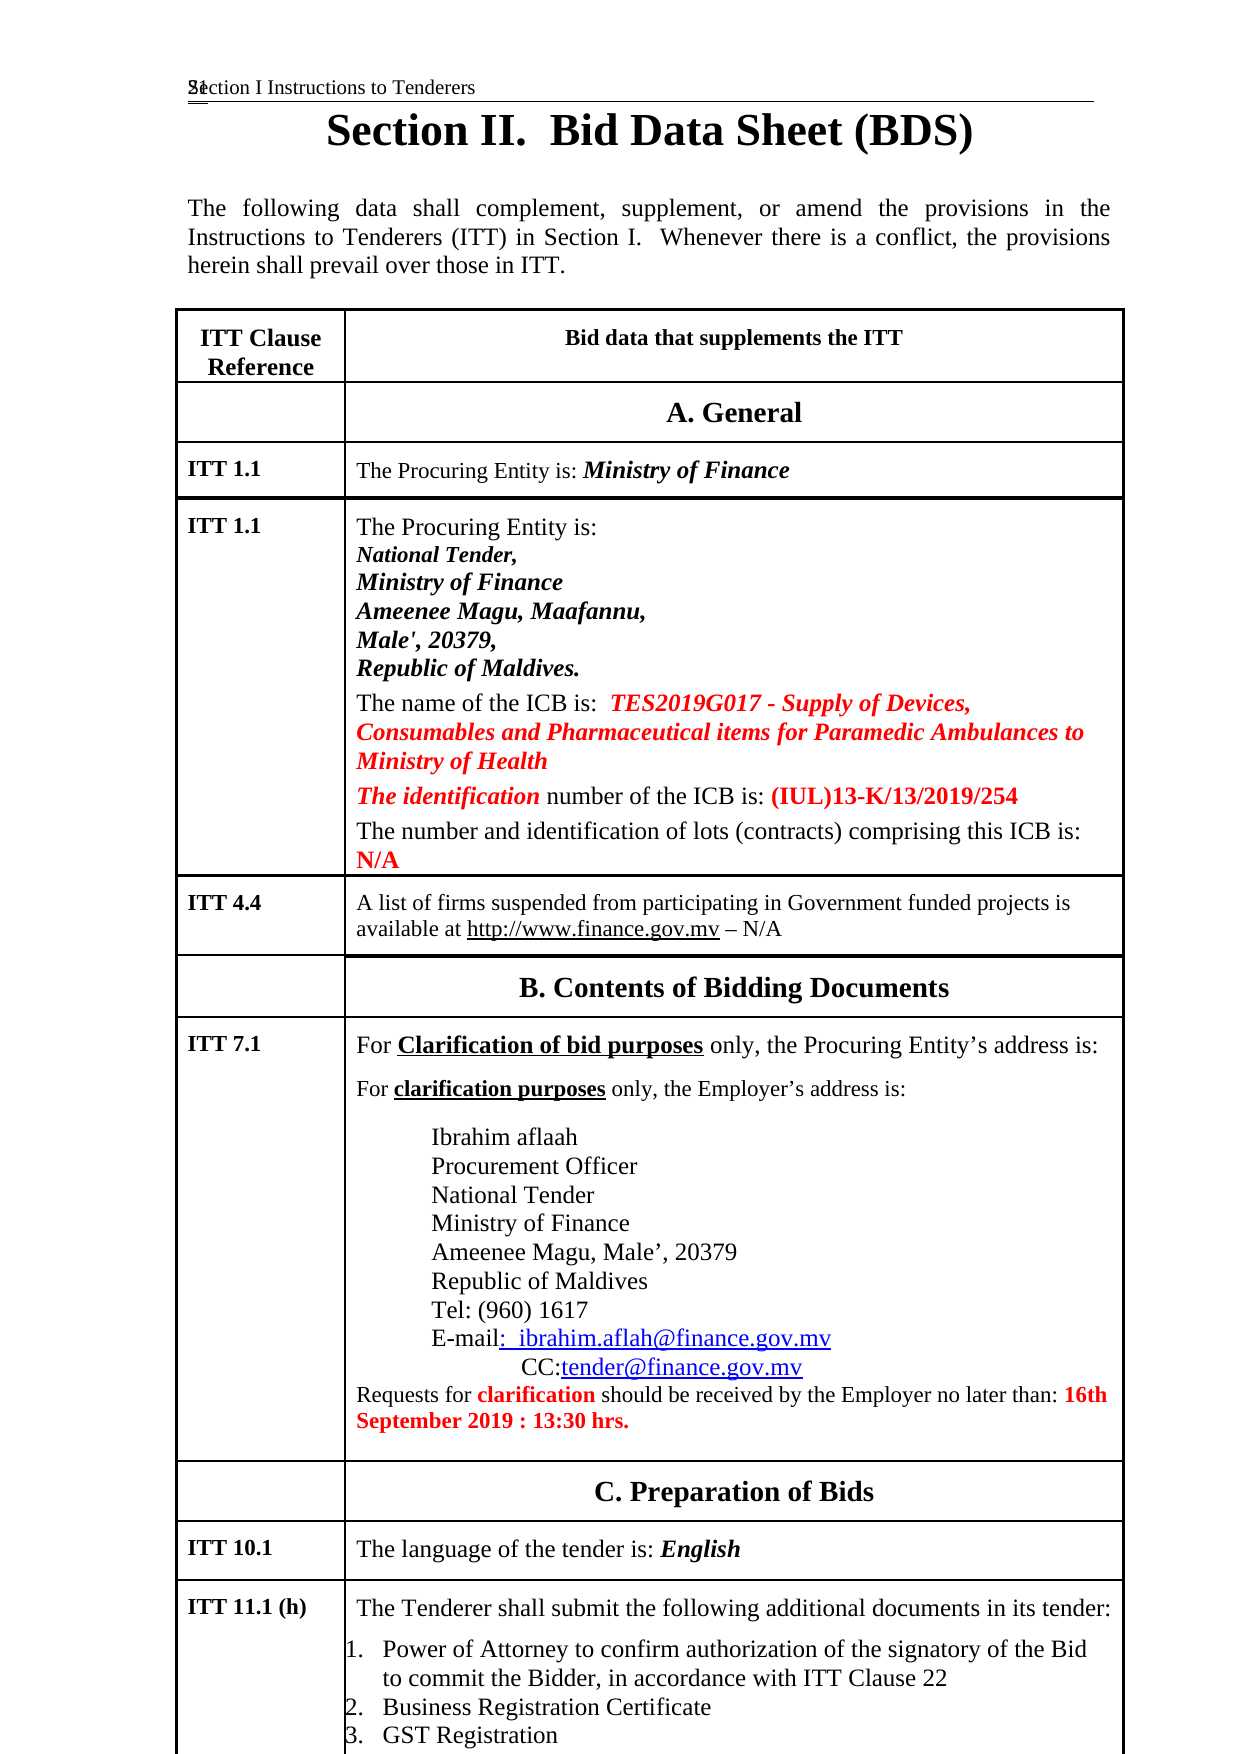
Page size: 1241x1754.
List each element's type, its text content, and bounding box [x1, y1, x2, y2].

table_cell The Procuring Entity is: Ministry of Finance [346, 443, 1122, 496]
table_cell [178, 1462, 344, 1520]
table_cell For Clarification of bid purposes only, the Procuring Entity’s address is: For clarification purposes only, the Employer’s address is: Ibrahim aflaah Procurement Officer National Tender Ministry of Finance Ameenee Magu, Male’, 20379 Republic of Maldives Tel: (960) 1617 E-mail: ibrahim.aflah@finance.gov.mv CC:tender@finance.gov.mv Requests for clarification should be received by the Employer no later than: 16th September 2019 : 13:30 hrs. [346, 1018, 1122, 1460]
table_cell ITT 7.1 [178, 1018, 344, 1460]
table_cell ITT 11.1 (h) [178, 1581, 344, 1754]
table_cell A. General [346, 383, 1122, 441]
table_cell A list of firms suspended from participating in Government funded projects is available at http://www.finance.gov.mv – N/A [346, 877, 1122, 954]
table_cell ITT 4.4 [178, 877, 344, 954]
table_cell The language of the tender is: English [346, 1522, 1122, 1579]
table_cell B. Contents of Bidding Documents [346, 958, 1122, 1016]
table_cell ITT 1.1 [178, 443, 344, 496]
table_cell [178, 956, 344, 1016]
table_cell The Tenderer shall submit the following additional documents in its tender: Power of Attorney to confirm authorization of the signatory of the Bid to commit the Bidder, in accordance with ITT Clause 22 Business Registration Certificate GST Registration International Bidders shall be required to submit the GST Registration Certificate, if they have already completed or are currently engaged in any work in Maldives. [346, 1581, 1122, 1754]
table_cell [178, 383, 344, 441]
table_cell Bid data that supplements the ITT [346, 311, 1122, 381]
table_cell ITT Clause Reference [178, 311, 344, 381]
table_cell The Procuring Entity is: National Tender, Ministry of Finance Ameenee Magu, Maafannu, Male', 20379, Republic of Maldives. The name of the ICB is: TES2019G017 - Supply of Devices, Consumables and Pharmaceutical items for Paramedic Ambulances to Ministry of Health The identification number of the ICB is: (IUL)13-K/13/2019/254 The number and identification of lots (contracts) comprising this ICB is: N/A [346, 500, 1122, 873]
table_cell ITT 10.1 [178, 1522, 344, 1579]
table_cell C. Preparation of Bids [346, 1462, 1122, 1520]
table_header Section II. Bid Data Sheet (BDS) The following data shall complement, supplement, or amend the provisions in the Instructions to Tenderers (ITT) in Section I. Whenever there is a conflict, the provisions herein shall prevail over those in ITT. [176, 0, 1123, 308]
table_cell ITT 1.1 [178, 500, 344, 873]
